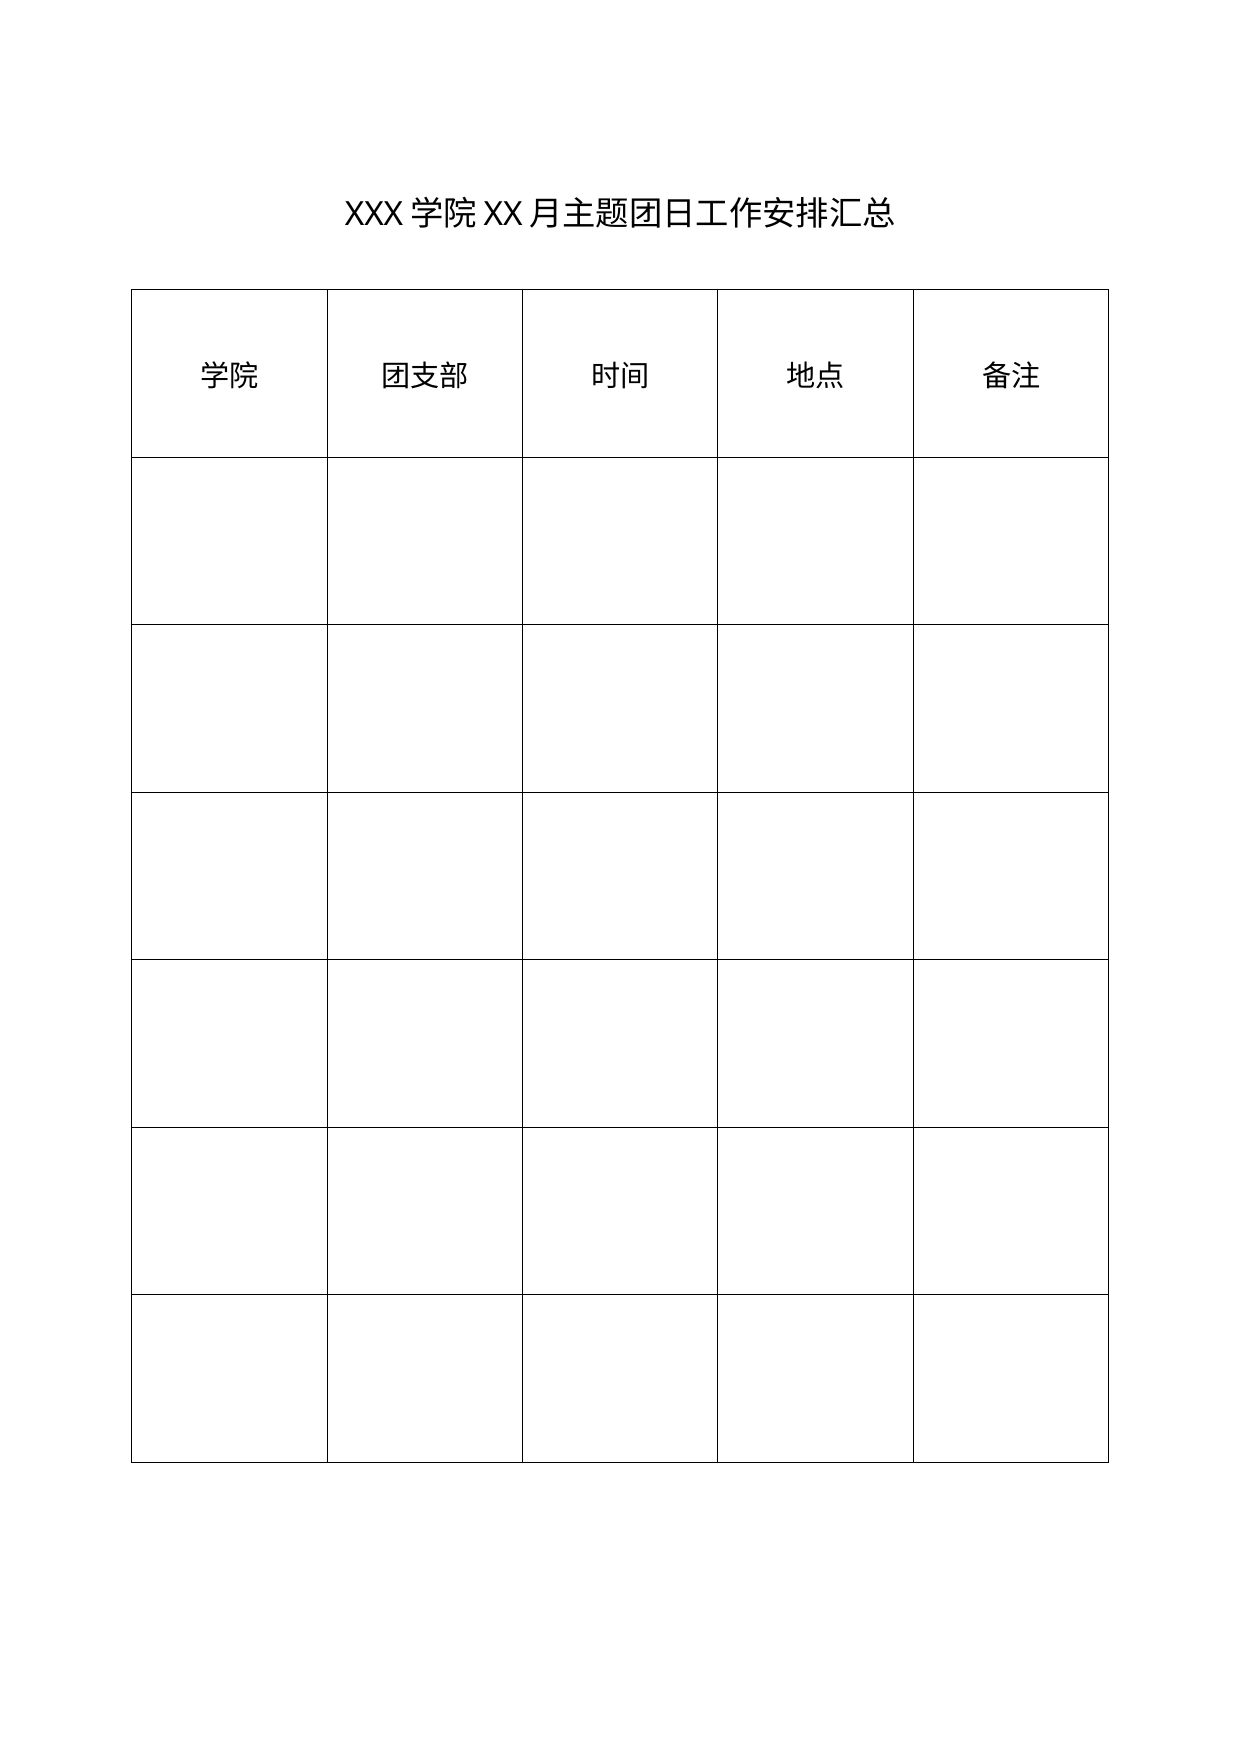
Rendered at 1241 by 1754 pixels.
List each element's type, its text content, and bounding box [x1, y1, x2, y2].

table_cell [718, 793, 913, 959]
table_cell [914, 793, 1108, 959]
table_cell [523, 625, 717, 792]
table_cell [328, 1128, 522, 1294]
table_cell [132, 793, 327, 959]
table_cell [328, 793, 522, 959]
table_header 备注 [914, 290, 1108, 457]
table_cell [132, 1295, 327, 1462]
table_cell [718, 1128, 913, 1294]
table_cell [718, 1295, 913, 1462]
table_cell [718, 458, 913, 624]
table_cell [132, 1128, 327, 1294]
table_header 地点 [718, 290, 913, 457]
table_cell [132, 960, 327, 1127]
text XXX学院XX月主题团日工作安排汇总 [177, 178, 1063, 243]
table_cell [132, 625, 327, 792]
table_cell [523, 960, 717, 1127]
table_cell [523, 793, 717, 959]
table_cell [914, 1295, 1108, 1462]
table_cell [914, 458, 1108, 624]
table_cell [523, 1295, 717, 1462]
table_cell [328, 458, 522, 624]
table_header 时间 [523, 290, 717, 457]
table_cell [914, 960, 1108, 1127]
table_cell [914, 1128, 1108, 1294]
table_header 学院 [132, 290, 327, 457]
table_cell [914, 625, 1108, 792]
table_cell [328, 1295, 522, 1462]
table_header 团支部 [328, 290, 522, 457]
table_cell [132, 458, 327, 624]
table_cell [328, 625, 522, 792]
table_cell [328, 960, 522, 1127]
table_cell [523, 458, 717, 624]
table_cell [718, 625, 913, 792]
table_cell [718, 960, 913, 1127]
table_cell [523, 1128, 717, 1294]
